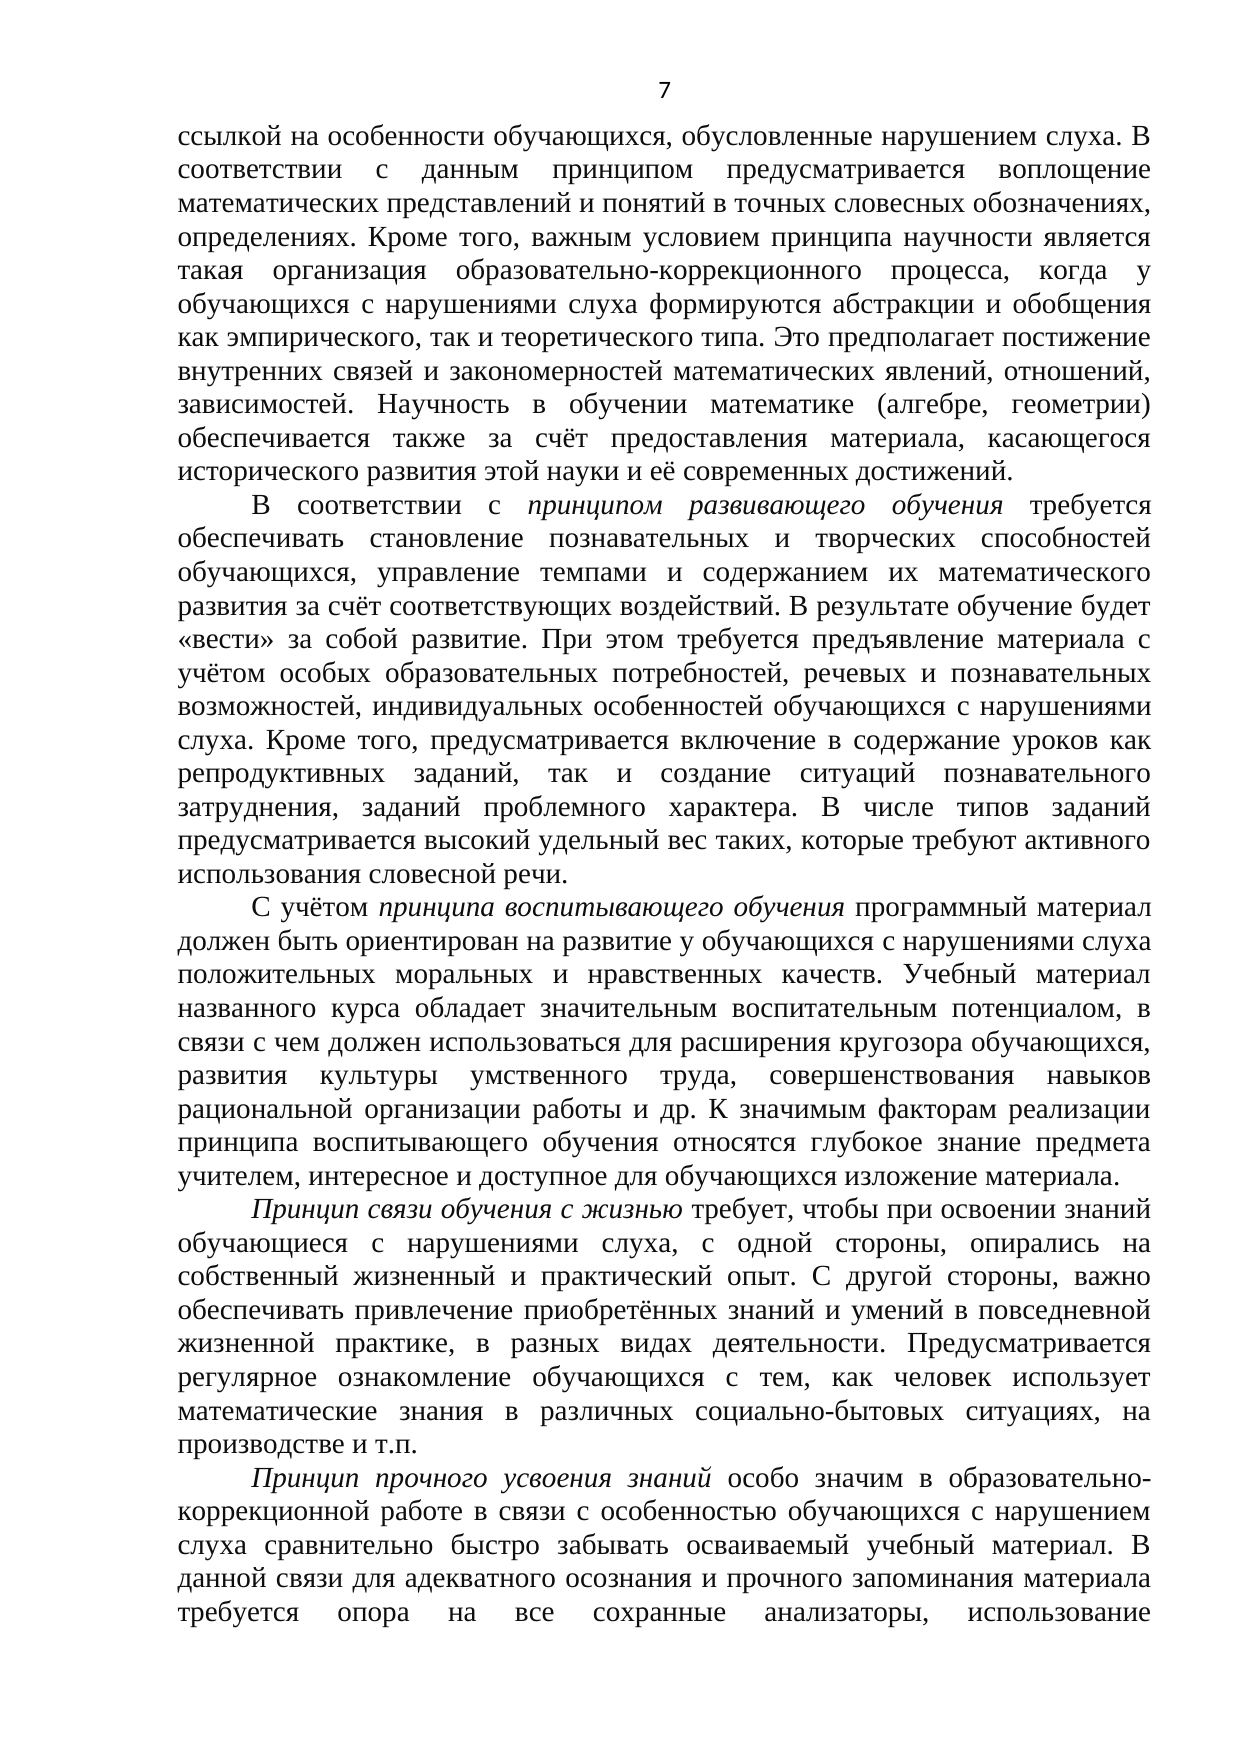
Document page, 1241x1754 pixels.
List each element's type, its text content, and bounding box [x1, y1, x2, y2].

text В соответствии с принципом развивающего обучения требуется обеспечивать становление познавательных и творческих способностей обучающихся, управление темпами и содержанием их математического развития за счёт соответствующих воздействий. В результате обучение будет «вести» за собой развитие. При этом требуется предъявление материала с учётом особых образовательных потребностей, речевых и познавательных возможностей, индивидуальных особенностей обучающихся с нарушениями слуха. Кроме того, предусматривается включение в содержание уроков как репродуктивных заданий, так и создание ситуаций познавательного затруднения, заданий проблемного характера. В числе типов заданий предусматривается высокий удельный вес таких, которые требуют активного использования словесной речи. [177, 487, 1152, 889]
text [177, 118, 1152, 487]
text Принцип связи обучения с жизнью требует, чтобы при освоении знаний обучающиеся с нарушениями слуха, с одной стороны, опирались на собственный жизненный и практический опыт. С другой стороны, важно обеспечивать привлечение приобретённых знаний и умений в повседневной жизненной практике, в разных видах деятельности. Предусматривается регулярное ознакомление обучающихся с тем, как человек использует математические знания в различных социально-бытовых ситуациях, на производстве и т.п. [177, 1191, 1152, 1460]
text С учётом принципа воспитывающего обучения программный материал должен быть ориентирован на развитие у обучающихся с нарушениями слуха положительных моральных и нравственных качеств. Учебный материал названного курса обладает значительным воспитательным потенциалом, в связи с чем должен использоваться для расширения кругозора обучающихся, развития культуры умственного труда, совершенствования навыков рациональной организации работы и др. К значимым факторам реализации принципа воспитывающего обучения относятся глубокое знание предмета учителем, интересное и доступное для обучающихся изложение материала. [177, 889, 1152, 1191]
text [177, 1460, 1152, 1627]
